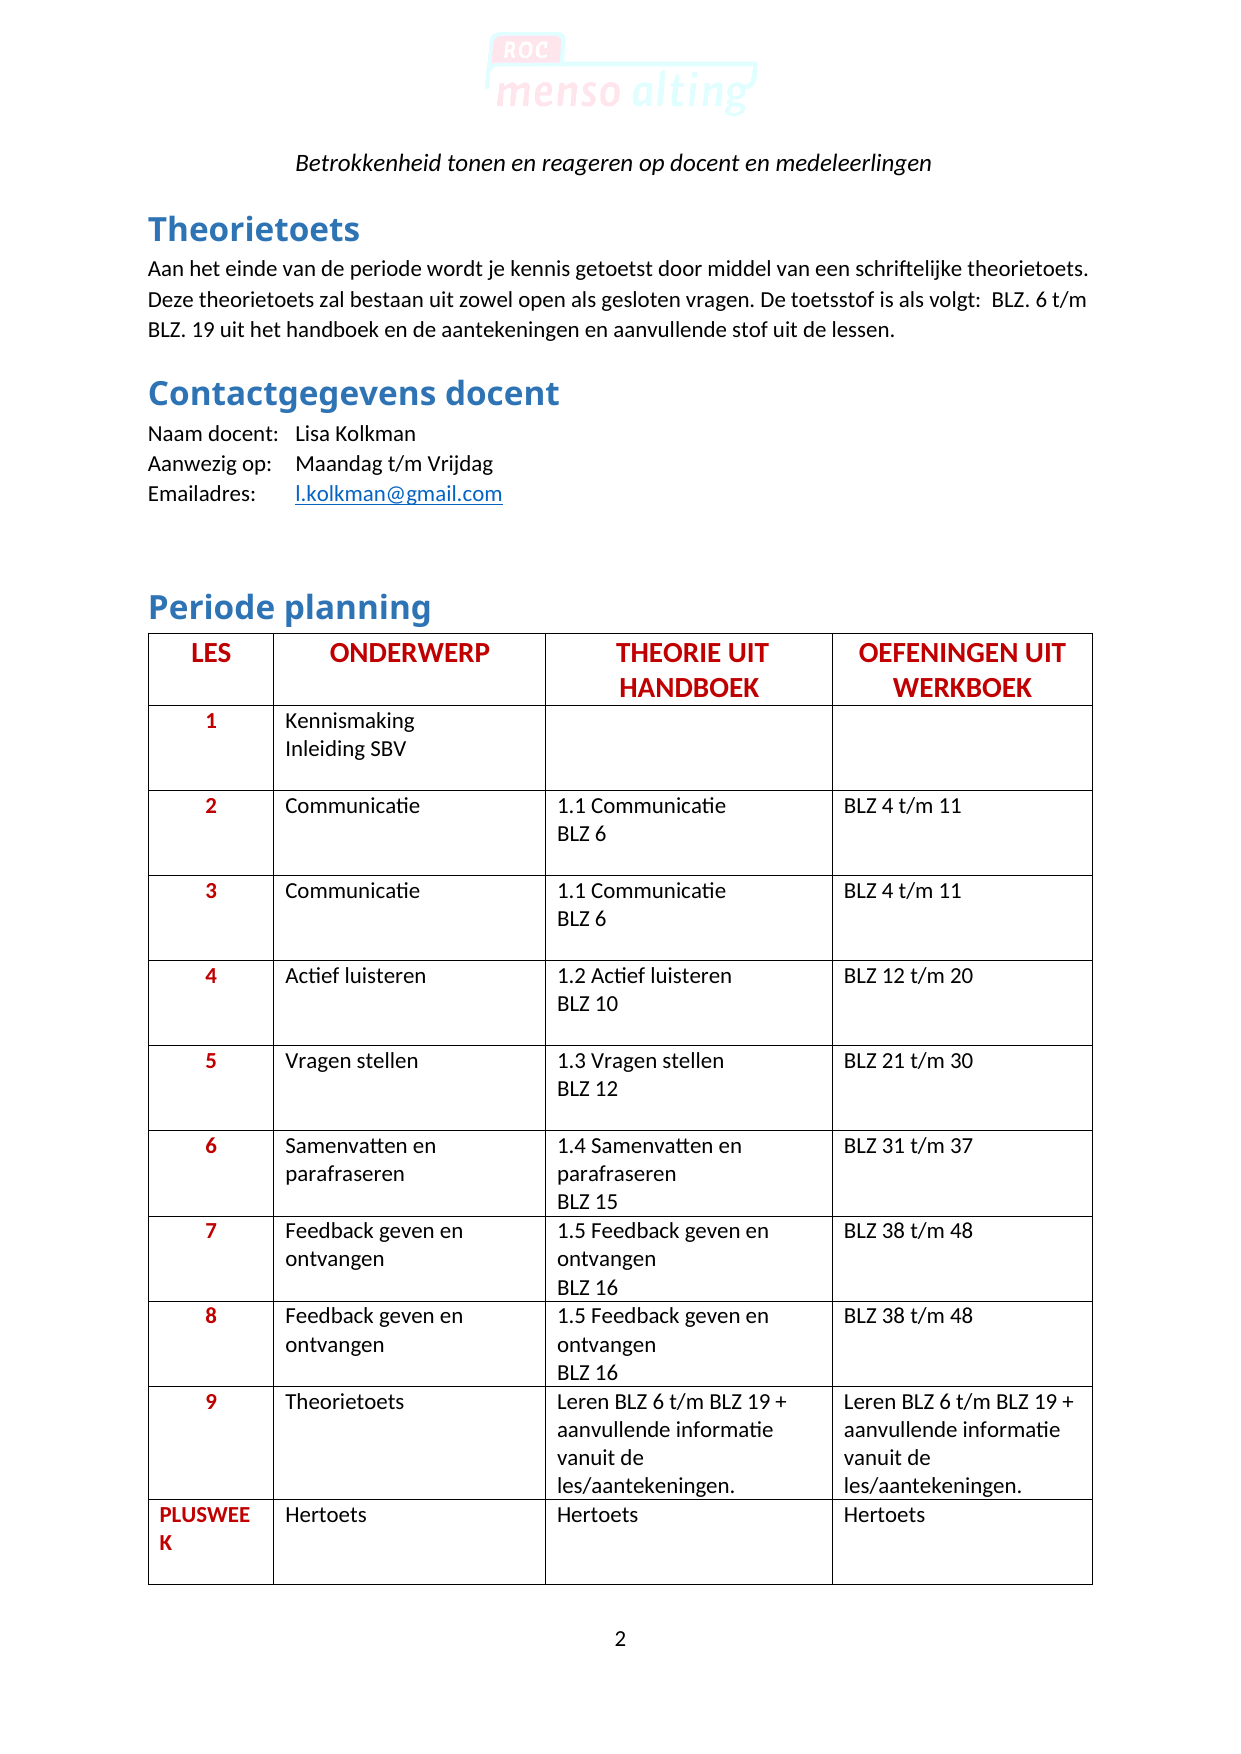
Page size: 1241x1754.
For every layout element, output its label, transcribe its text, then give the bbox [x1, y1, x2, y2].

table_cell 1.3 Vragen stellen BLZ 12 [546, 1046, 832, 1130]
table_cell Feedback geven en ontvangen [274, 1302, 545, 1386]
table_cell 4 [149, 961, 273, 1045]
table_cell BLZ 38 t/m 48 [833, 1302, 1092, 1386]
table_cell 1.1 Communicatie BLZ 6 [546, 876, 832, 960]
table_cell Leren BLZ 6 t/m BLZ 19 + aanvullende informatie vanuit de les/aantekeningen. [546, 1387, 832, 1499]
table_cell BLZ 38 t/m 48 [833, 1217, 1092, 1301]
table_cell Leren BLZ 6 t/m BLZ 19 + aanvullende informatie vanuit de les/aantekeningen. [833, 1387, 1092, 1499]
table_cell Kennismaking Inleiding SBV [274, 706, 545, 790]
table_cell 1.1 Communicatie BLZ 6 [546, 791, 832, 875]
table_cell BLZ 21 t/m 30 [833, 1046, 1092, 1130]
table_cell BLZ 4 t/m 11 [833, 791, 1092, 875]
table_cell Communicatie [274, 791, 545, 875]
table_cell Hertoets [274, 1500, 545, 1584]
subtitle Contactgegevens docent [148, 370, 1093, 416]
table_cell Theorietoets [274, 1387, 545, 1499]
table_cell 1.4 Samenvatten en parafraseren BLZ 15 [546, 1131, 832, 1216]
table_cell PLUSWEEK [149, 1500, 273, 1584]
table_cell BLZ 31 t/m 37 [833, 1131, 1092, 1216]
table_cell 1 [149, 706, 273, 790]
table_header ONDERWERP [274, 634, 545, 705]
table_cell Samenvatten en parafraseren [274, 1131, 545, 1216]
table_cell 9 [149, 1387, 273, 1499]
subtitle Theorietoets [148, 206, 1093, 251]
table_cell 1.5 Feedback geven en ontvangen BLZ 16 [546, 1302, 832, 1386]
table_cell 5 [149, 1046, 273, 1130]
table_cell 1.5 Feedback geven en ontvangen BLZ 16 [546, 1217, 832, 1301]
table_cell 8 [149, 1302, 273, 1386]
table_cell BLZ 12 t/m 20 [833, 961, 1092, 1045]
table_cell 7 [149, 1217, 273, 1301]
table_cell Hertoets [833, 1500, 1092, 1584]
list Betrokkenheid tonen en reageren op docent en medeleerlingen [223, 148, 1093, 178]
table_cell Hertoets [546, 1500, 832, 1584]
table_cell Vragen stellen [274, 1046, 545, 1130]
table_cell 3 [149, 876, 273, 960]
table_cell Feedback geven en ontvangen [274, 1217, 545, 1301]
table_header THEORIE UIT HANDBOEK [546, 634, 832, 705]
table_cell 6 [149, 1131, 273, 1216]
table_cell [546, 706, 832, 790]
table_cell [833, 706, 1092, 790]
subtitle Periode planning [148, 535, 1093, 629]
table_cell BLZ 4 t/m 11 [833, 876, 1092, 960]
table_cell Communicatie [274, 876, 545, 960]
table_header LES [149, 634, 273, 705]
text Aan het einde van de periode wordt je kennis getoetst door middel van een schriftelijke theorietoets. Deze theorietoets zal bestaan uit zowel open als gesloten vragen. De toetsstof is als volgt: BLZ. 6 t/m BLZ. 19 uit het handboek en de aantekeningen en aanvullende stof uit de lessen. [148, 254, 1093, 343]
table_cell Actief luisteren [274, 961, 545, 1045]
table_header OEFENINGEN UIT WERKBOEK [833, 634, 1092, 705]
table_cell 2 [149, 791, 273, 875]
text Naam docent: Lisa Kolkman Aanwezig op: Maandag t/m Vrijdag Emailadres: l.kolkman@gmail.com [148, 419, 1093, 507]
table_cell 1.2 Actief luisteren BLZ 10 [546, 961, 832, 1045]
